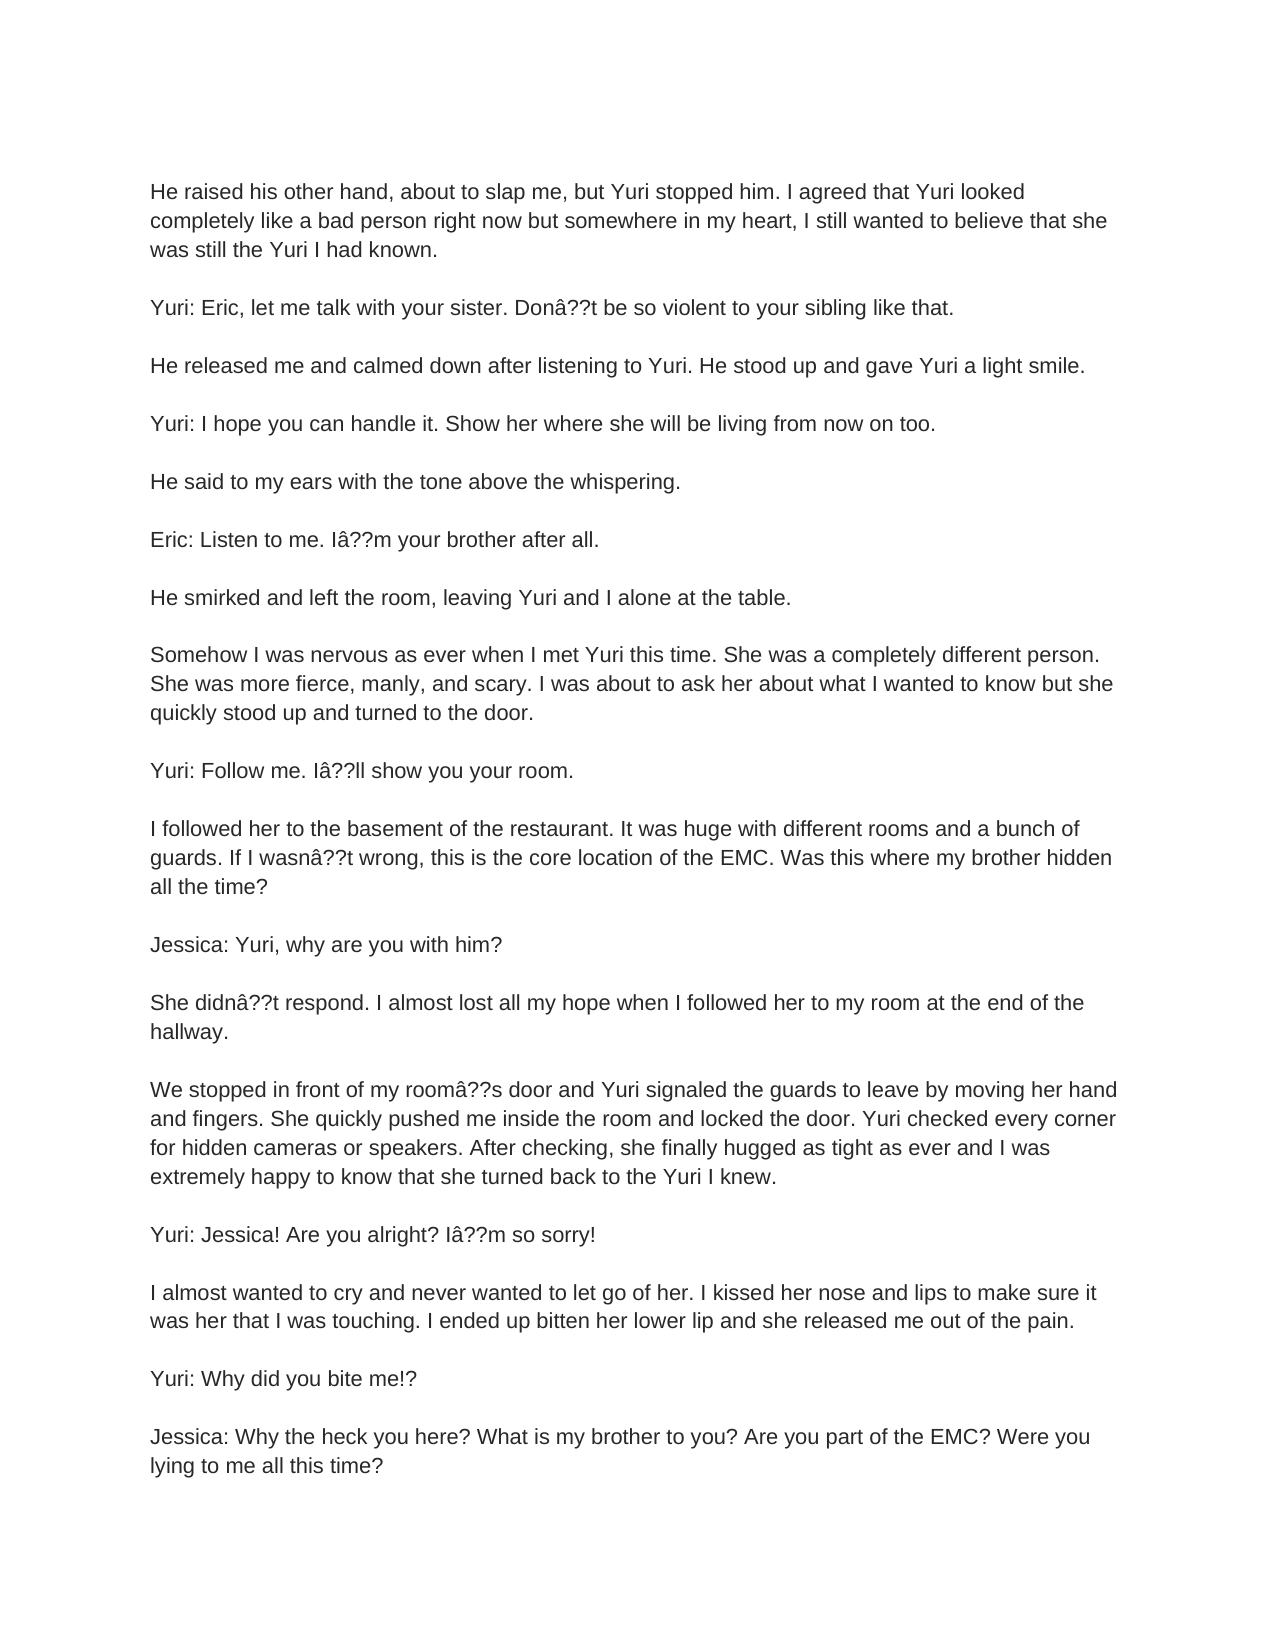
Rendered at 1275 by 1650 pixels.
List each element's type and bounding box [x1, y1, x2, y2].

text [150, 150, 1125, 1478]
